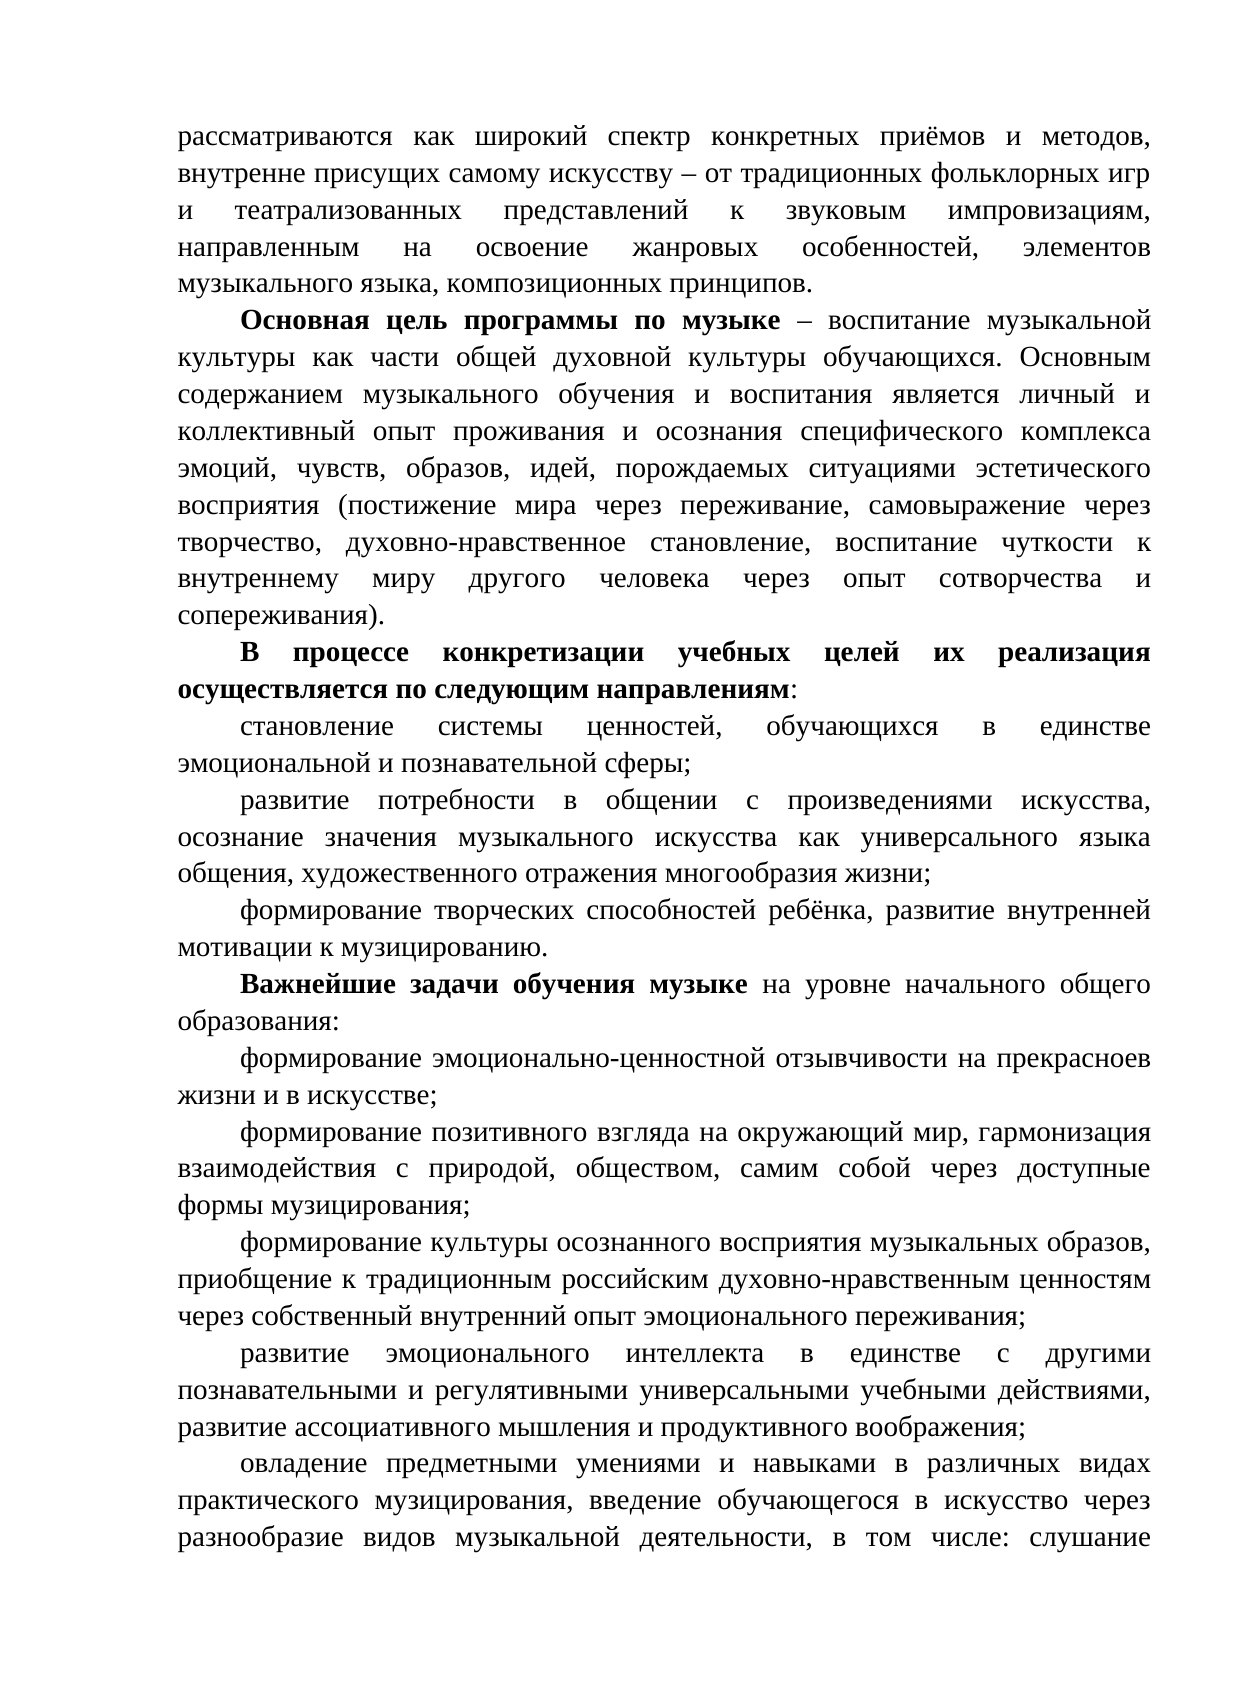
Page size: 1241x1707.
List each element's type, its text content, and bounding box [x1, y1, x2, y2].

text формирование эмоционально-ценностной отзывчивости на прекрасноев жизни и в искусстве; [177, 1040, 1152, 1110]
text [177, 118, 1152, 299]
text развитие потребности в общении с произведениями искусства, осознание значения музыкального искусства как универсального языка общения, художественного отражения многообразия жизни; [177, 782, 1152, 889]
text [177, 1446, 1152, 1553]
text развитие эмоционального интеллекта в единстве с другими познавательными и регулятивными универсальными учебными действиями, развитие ассоциативного мышления и продуктивного воображения; [177, 1335, 1152, 1442]
text формирование творческих способностей ребёнка, развитие внутренней мотивации к музицированию. [177, 892, 1152, 963]
text формирование культуры осознанного восприятия музыкальных образов, приобщение к традиционным российским духовно-нравственным ценностям через собственный внутренний опыт эмоционального переживания; [177, 1224, 1152, 1332]
text Важнейшие задачи обучения музыке на уровне начального общего образования: [177, 966, 1152, 1037]
text В процессе конкретизации учебных целей их реализация осуществляется по следующим направлениям: [177, 634, 1152, 705]
text формирование позитивного взгляда на окружающий мир, гармонизация взаимодействия с природой, обществом, самим собой через доступные формы музицирования; [177, 1114, 1152, 1221]
text Основная цель программы по музыке – воспитание музыкальной культуры как части общей духовной культуры обучающихся. Основным содержанием музыкального обучения и воспитания является личный и коллективный опыт проживания и осознания специфического комплекса эмоций, чувств, образов, идей, порождаемых ситуациями эстетического восприятия (постижение мира через переживание, самовыражение через творчество, духовно-нравственное становление, воспитание чуткости к внутреннему миру другого человека через опыт сотворчества и сопереживания). [177, 302, 1152, 631]
text становление системы ценностей, обучающихся в единстве эмоциональной и познавательной сферы; [177, 708, 1152, 778]
